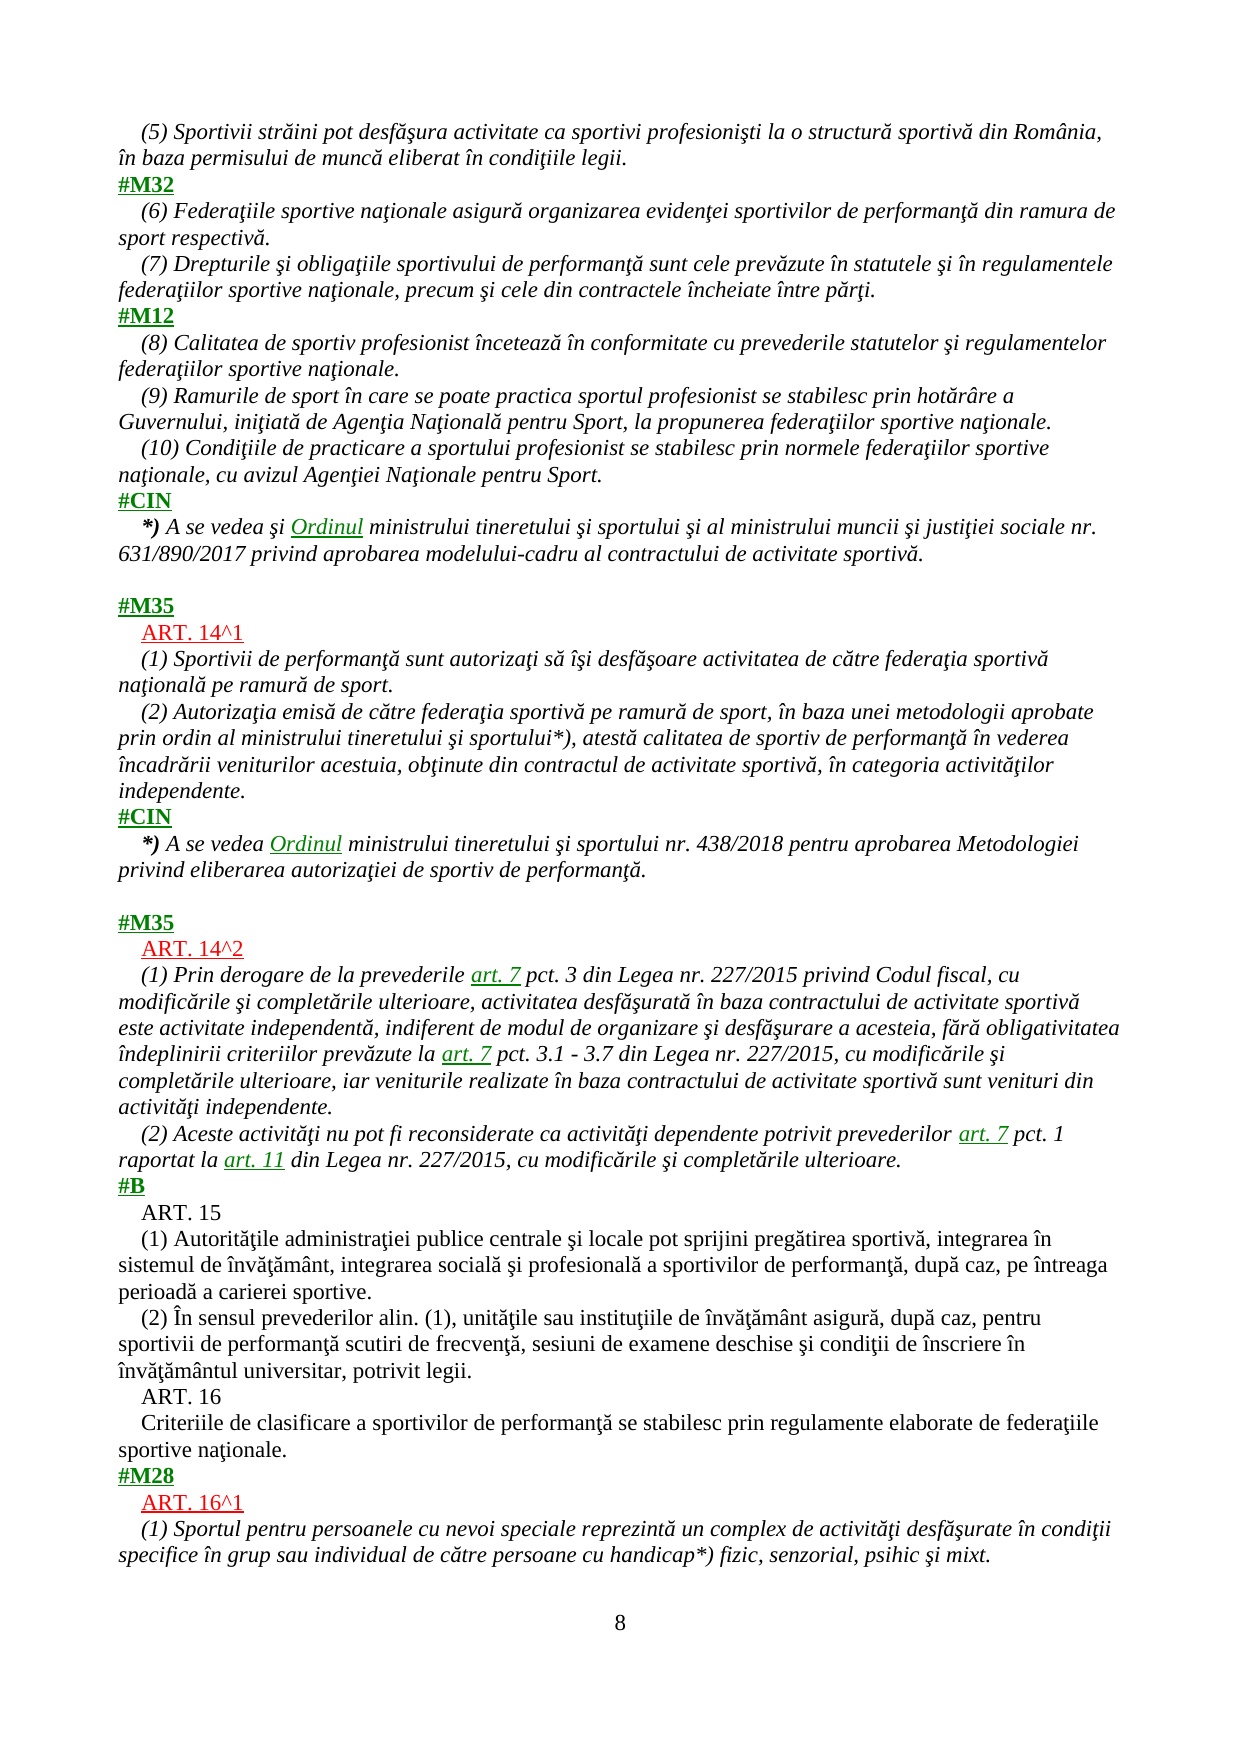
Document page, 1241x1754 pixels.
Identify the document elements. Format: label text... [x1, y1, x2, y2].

text #CIN [118, 803, 1122, 830]
text (1) Prin derogare de la prevederile art. 7 pct. 3 din Legea nr. 227/2015 privind Codul fiscal, cu modificările şi completările ulterioare, activitatea desfăşurată în baza contractului de activitate sportivă este activitate independentă, indiferent de modul de organizare şi desfăşurare a acesteia, fără obligativitatea îndeplinirii criteriilor prevăzute la art. 7 pct. 3.1 - 3.7 din Legea nr. 227/2015, cu modificările şi completările ulterioare, iar veniturile realizate în baza contractului de activitate sportivă sunt venituri din activităţi independente. [118, 961, 1122, 1119]
text #B [118, 1172, 1122, 1199]
text #CIN [118, 487, 1122, 513]
text (2) Autorizaţia emisă de către federaţia sportivă pe ramură de sport, în baza unei metodologii aprobate prin ordin al ministrului tineretului şi sportului*), atestă calitatea de sportiv de performanţă în vederea încadrării veniturilor acestuia, obţinute din contractul de activitate sportivă, în categoria activităţilor independente. [118, 698, 1122, 803]
text (2) Aceste activităţi nu pot fi reconsiderate ca activităţi dependente potrivit prevederilor art. 7 pct. 1 raportat la art. 11 din Legea nr. 227/2015, cu modificările şi completările ulterioare. [118, 1119, 1122, 1172]
text #M35 [118, 909, 1122, 935]
text ART. 16^1 [118, 1488, 1122, 1515]
text #M32 [118, 171, 1122, 197]
text (9) Ramurile de sport în care se poate practica sportul profesionist se stabilesc prin hotărâre a Guvernului, iniţiată de Agenţia Naţională pentru Sport, la propunerea federaţiilor sportive naţionale. [118, 382, 1122, 434]
text (2) În sensul prevederilor alin. (1), unităţile sau instituţiile de învăţământ asigură, după caz, pentru sportivii de performanţă scutiri de frecvenţă, sesiuni de examene deschise şi condiţii de înscriere în învăţământul universitar, potrivit legii. [118, 1304, 1122, 1383]
text (5) Sportivii străini pot desfăşura activitate ca sportivi profesionişti la o structură sportivă din România, în baza permisului de muncă eliberat în condiţiile legii. [118, 118, 1122, 171]
text *) A se vedea Ordinul ministrului tineretului şi sportului nr. 438/2018 pentru aprobarea Metodologiei privind eliberarea autorizaţiei de sportiv de performanţă. [118, 830, 1122, 882]
text (1) Autorităţile administraţiei publice centrale şi locale pot sprijini pregătirea sportivă, integrarea în sistemul de învăţământ, integrarea socială şi profesională a sportivilor de performanţă, după caz, pe întreaga perioadă a carierei sportive. [118, 1225, 1122, 1304]
text *) A se vedea şi Ordinul ministrului tineretului şi sportului şi al ministrului muncii şi justiţiei sociale nr. 631/890/2017 privind aprobarea modelului-cadru al contractului de activitate sportivă. [118, 513, 1122, 566]
text #M12 [118, 303, 1122, 329]
text (1) Sportivii de performanţă sunt autorizaţi să îşi desfăşoare activitatea de către federaţia sportivă naţională pe ramură de sport. [118, 645, 1122, 698]
text (7) Drepturile şi obligaţiile sportivului de performanţă sunt cele prevăzute în statutele şi în regulamentele federaţiilor sportive naţionale, precum şi cele din contractele încheiate între părţi. [118, 250, 1122, 303]
text #M28 [118, 1462, 1122, 1488]
text #M35 [118, 592, 1122, 619]
text ART. 15 [118, 1199, 1122, 1225]
text ART. 14^1 [118, 619, 1122, 645]
text (10) Condiţiile de practicare a sportului profesionist se stabilesc prin normele federaţiilor sportive naţionale, cu avizul Agenţiei Naţionale pentru Sport. [118, 434, 1122, 487]
text (8) Calitatea de sportiv profesionist încetează în conformitate cu prevederile statutelor şi regulamentelor federaţiilor sportive naţionale. [118, 329, 1122, 382]
text ART. 14^2 [118, 935, 1122, 961]
text (6) Federaţiile sportive naţionale asigură organizarea evidenţei sportivilor de performanţă din ramura de sport respectivă. [118, 197, 1122, 250]
text Criteriile de clasificare a sportivilor de performanţă se stabilesc prin regulamente elaborate de federaţiile sportive naţionale. [118, 1409, 1122, 1462]
text (1) Sportul pentru persoanele cu nevoi speciale reprezintă un complex de activităţi desfăşurate în condiţii specifice în grup sau individual de către persoane cu handicap*) fizic, senzorial, psihic şi mixt. [118, 1515, 1122, 1568]
text ART. 16 [118, 1383, 1122, 1409]
